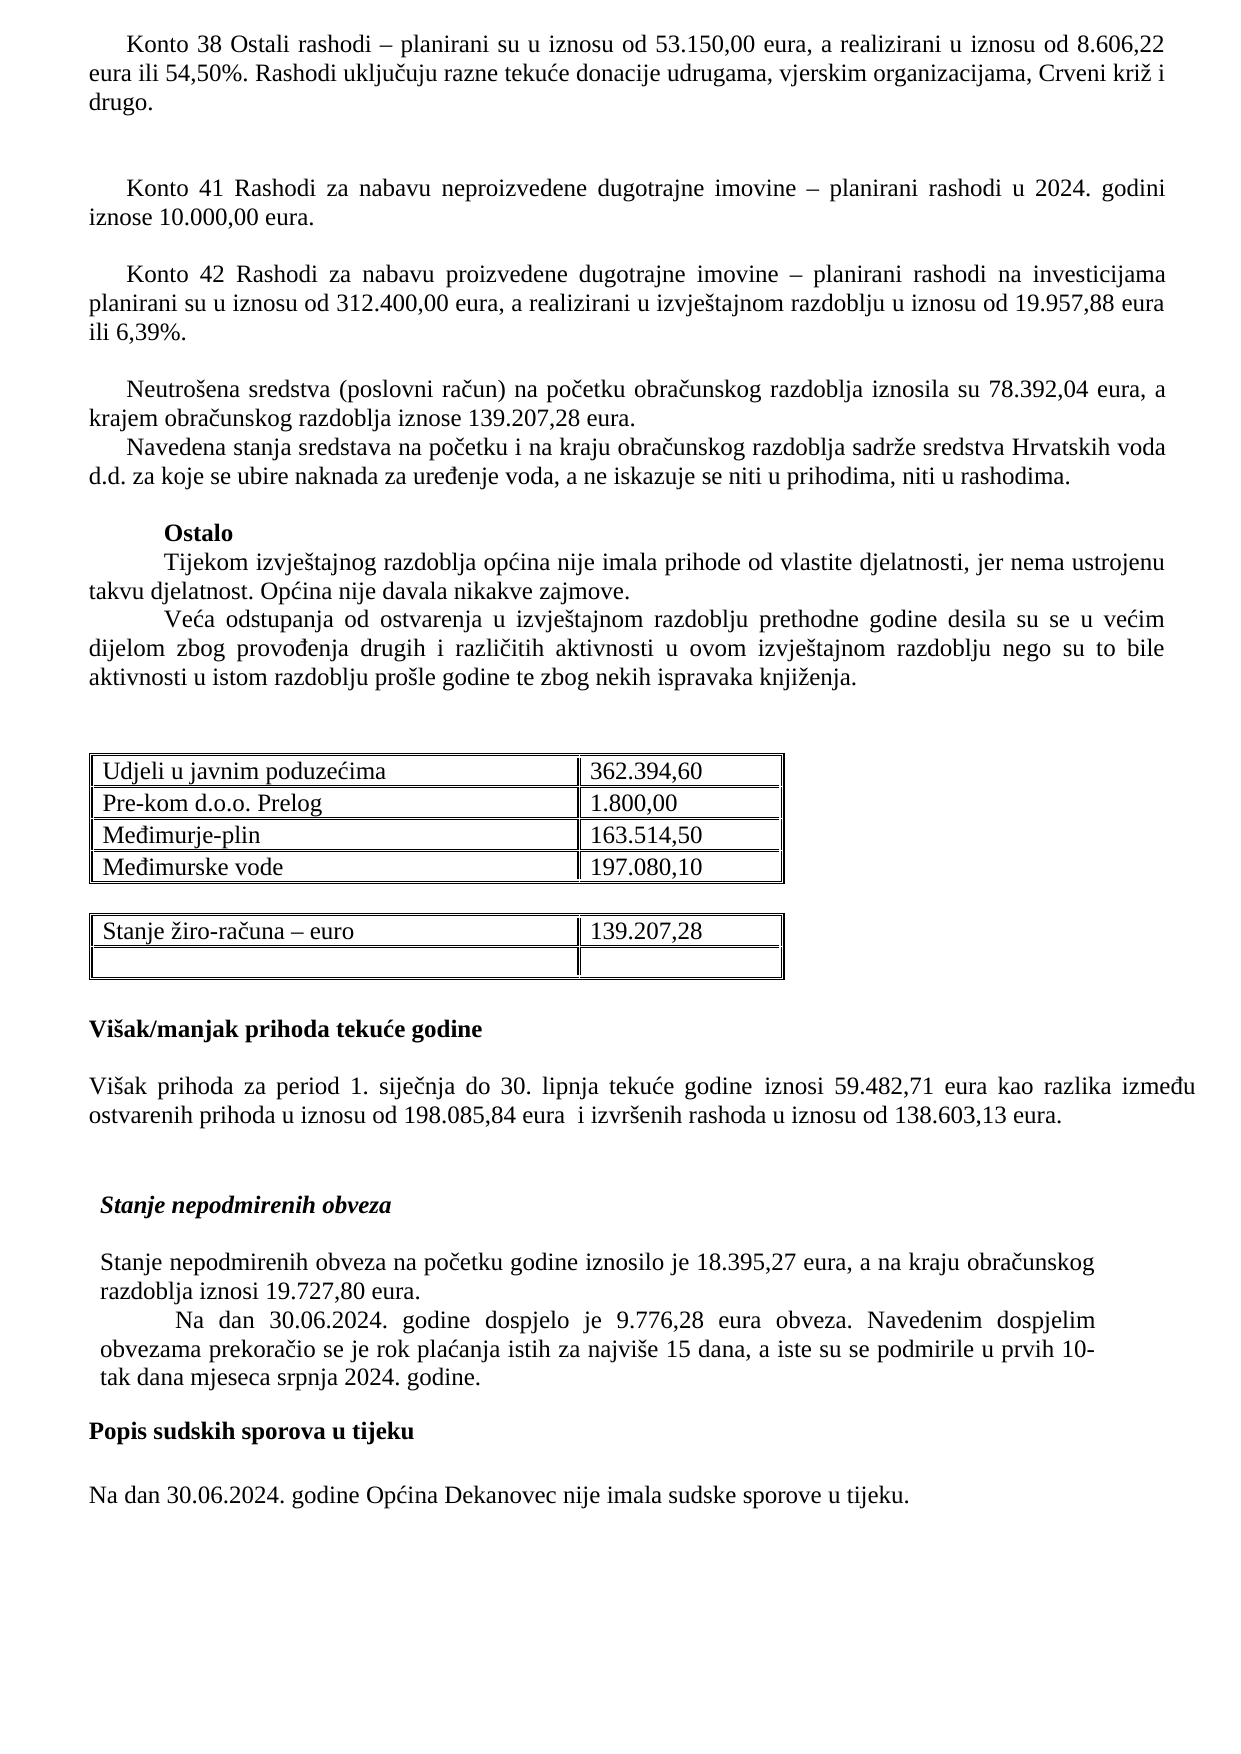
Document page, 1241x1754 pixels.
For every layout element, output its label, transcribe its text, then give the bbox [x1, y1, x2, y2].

table_header Stanje žiro-računa – euro [93, 916, 579, 945]
table_header 139.207,28 [579, 916, 781, 945]
table_cell Međimurske vode [93, 849, 579, 881]
table_cell [93, 945, 579, 977]
text Tijekom izvještajnog razdoblja općina nije imala prihode od vlastite djelatnosti, jer nema ustrojenu takvu djelatnost. Općina nije davala nikakve zajmove. [89, 547, 1166, 604]
table_cell Pre-kom d.o.o. Prelog [93, 785, 578, 817]
text Na dan 30.06.2024. godine Općina Dekanovec nije imala sudske sporove u tijeku. [89, 1480, 1166, 1509]
table_cell 197.080,10 [579, 849, 781, 881]
text Navedena stanja sredstava na početku i na kraju obračunskog razdoblja sadrže sredstva Hrvatskih voda d.d. za koje se ubire naknada za uređenje voda, a ne iskazuje se niti u prihodima, niti u rashodima. [89, 432, 1166, 489]
table_header Udjeli u javnim poduzećima [93, 756, 579, 785]
title Višak prihoda za period 1. siječnja do 30. lipnja tekuće godine iznosi 59.482,71 eura kao razlika između ostvarenih prihoda u iznosu od 198.085,84 eura i izvršenih rashoda u iznosu od 138.603,13 eura. [89, 1071, 1196, 1129]
table_cell 1.800,00 [581, 785, 781, 817]
text Konto 42 Rashodi za nabavu proizvedene dugotrajne imovine – planirani rashodi na investicijama planirani su u iznosu od 312.400,00 eura, a realizirani u izvještajnom razdoblju u iznosu od 19.957,88 eura ili 6,39%. [89, 259, 1166, 346]
text Konto 41 Rashodi za nabavu neproizvedene dugotrajne imovine – planirani rashodi u 2024. godini iznose 10.000,00 eura. [89, 173, 1166, 231]
table_cell [579, 945, 781, 977]
table_header Stanje nepodmirenih obveza Stanje nepodmirenih obveza na početku godine iznosilo je 18.395,27 eura, a na kraju obračunskog razdoblja iznosi 19.727,80 eura. Na dan 30.06.2024. godine dospjelo je 9.776,28 eura obveza. Navedenim dospjelim obvezama prekoračio se je rok plaćanja istih za najviše 15 dana, a iste su se podmirile u prvih 10-tak dana mjeseca srpnja 2024. godine. [89, 1129, 1107, 1391]
subtitle Popis sudskih sporova u tijeku [89, 1416, 1166, 1445]
table_cell 163.514,50 [581, 817, 781, 849]
text Veća odstupanja od ostvarenja u izvještajnom razdoblju prethodne godine desila su se u većim dijelom zbog provođenja drugih i različitih aktivnosti u ovom izvještajnom razdoblju nego su to bile aktivnosti u istom razdoblju prošle godine te zbog nekih ispravaka knjiženja. [89, 604, 1166, 691]
table_cell Međimurje-plin [93, 817, 578, 849]
text Ostalo [89, 518, 1166, 547]
table_header 362.394,60 [579, 756, 781, 785]
title Višak/manjak prihoda tekuće godine [89, 1014, 1196, 1042]
text Neutrošena sredstva (poslovni račun) na početku obračunskog razdoblja iznosila su 78.392,04 eura, a krajem obračunskog razdoblja iznose 139.207,28 eura. [89, 374, 1166, 432]
text Konto 38 Ostali rashodi – planirani su u iznosu od 53.150,00 eura, a realizirani u iznosu od 8.606,22 eura ili 54,50%. Rashodi uključuju razne tekuće donacije udrugama, vjerskim organizacijama, Crveni križ i drugo. [89, 29, 1166, 116]
